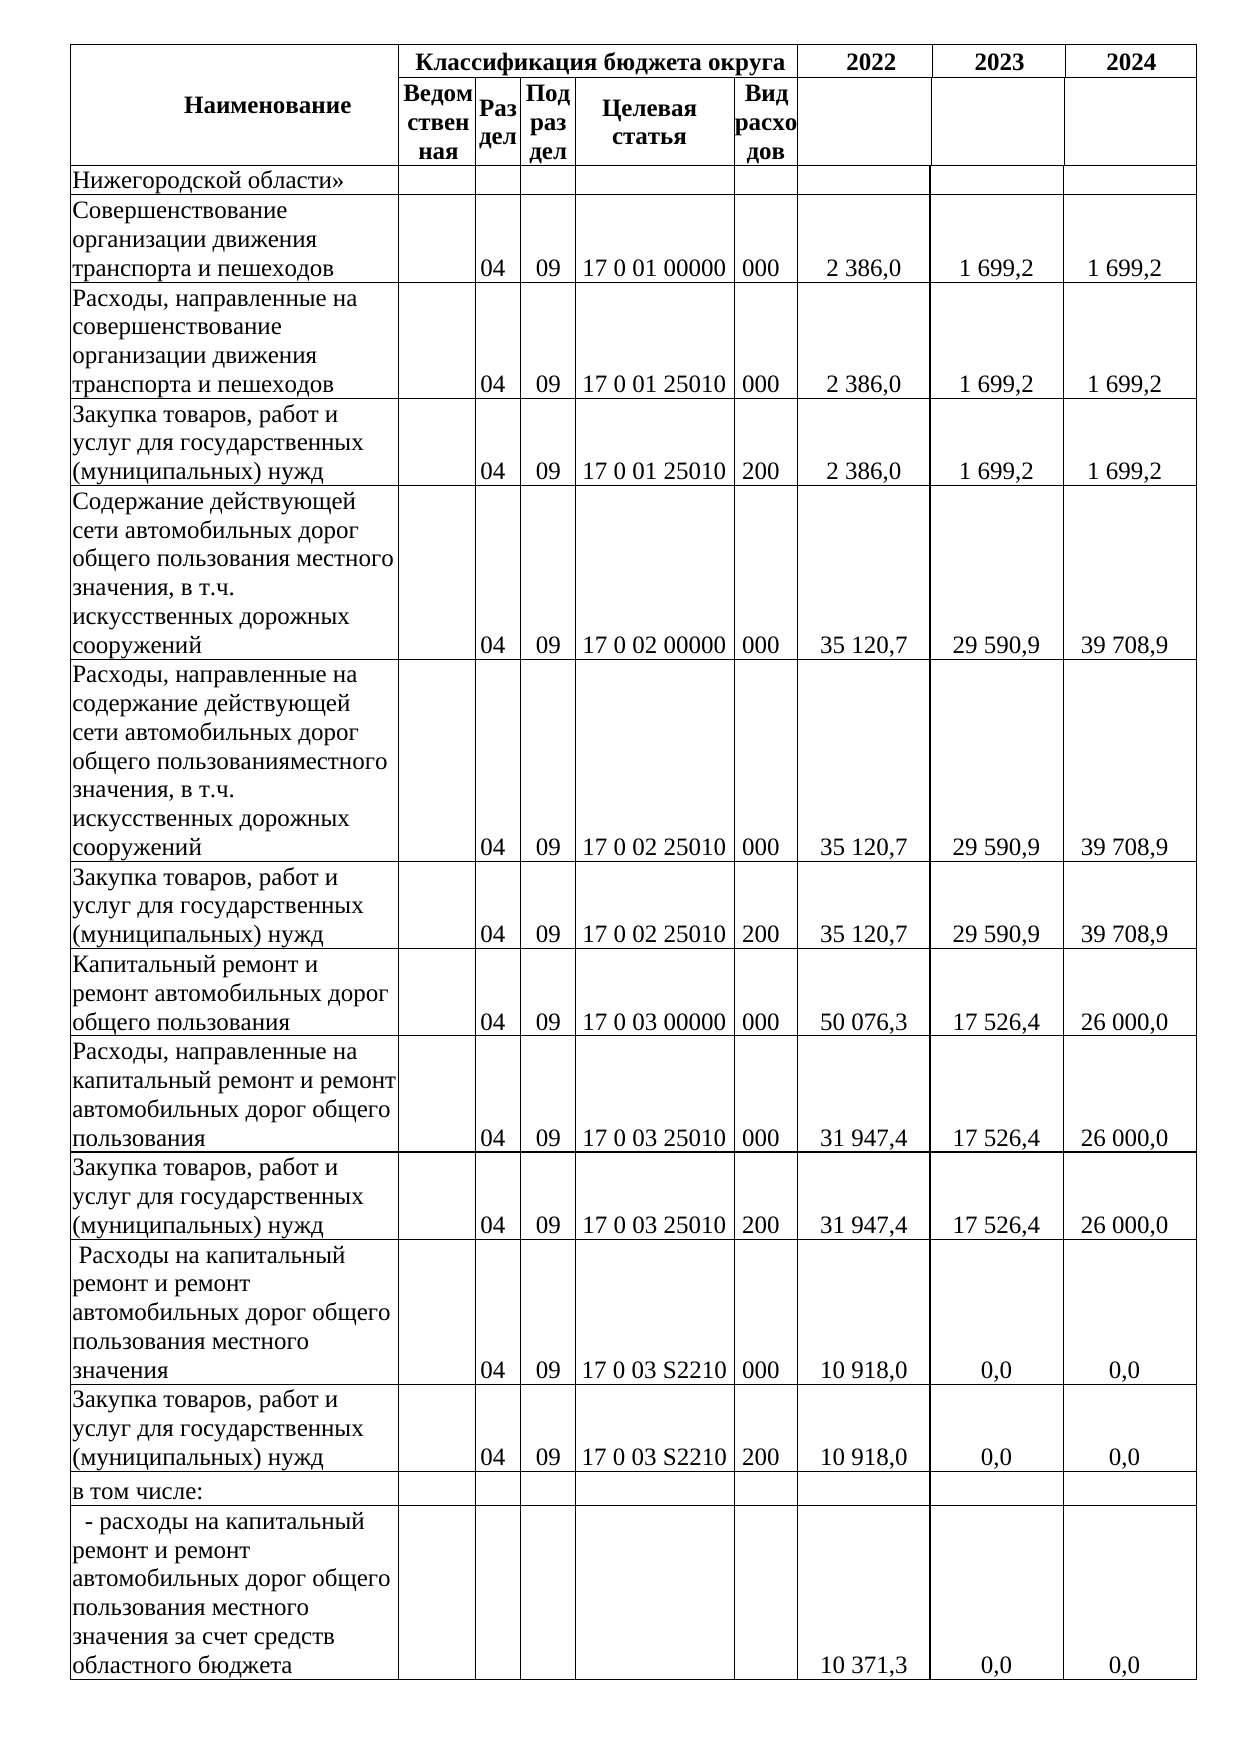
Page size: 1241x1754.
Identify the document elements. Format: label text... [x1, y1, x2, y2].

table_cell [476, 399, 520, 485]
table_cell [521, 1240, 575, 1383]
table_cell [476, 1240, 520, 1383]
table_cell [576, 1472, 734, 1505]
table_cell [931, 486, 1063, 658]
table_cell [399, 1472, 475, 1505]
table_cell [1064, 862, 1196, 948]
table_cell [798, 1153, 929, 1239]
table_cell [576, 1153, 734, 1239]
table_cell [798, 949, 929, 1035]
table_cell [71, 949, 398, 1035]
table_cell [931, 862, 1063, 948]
table_header Классификация бюджета округа [399, 45, 797, 77]
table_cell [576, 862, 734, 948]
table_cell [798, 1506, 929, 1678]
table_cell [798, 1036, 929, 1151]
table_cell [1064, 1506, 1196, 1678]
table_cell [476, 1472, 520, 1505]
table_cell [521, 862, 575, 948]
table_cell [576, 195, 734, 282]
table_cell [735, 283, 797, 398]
table_cell [1065, 78, 1196, 164]
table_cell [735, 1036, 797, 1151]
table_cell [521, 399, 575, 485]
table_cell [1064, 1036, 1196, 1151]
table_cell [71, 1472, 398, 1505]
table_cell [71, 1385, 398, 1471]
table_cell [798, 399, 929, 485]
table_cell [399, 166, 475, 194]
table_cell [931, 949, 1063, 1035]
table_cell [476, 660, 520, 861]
table_header Наименование [71, 45, 398, 164]
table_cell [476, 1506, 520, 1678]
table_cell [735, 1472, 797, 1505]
table_header 2023 [933, 45, 1065, 77]
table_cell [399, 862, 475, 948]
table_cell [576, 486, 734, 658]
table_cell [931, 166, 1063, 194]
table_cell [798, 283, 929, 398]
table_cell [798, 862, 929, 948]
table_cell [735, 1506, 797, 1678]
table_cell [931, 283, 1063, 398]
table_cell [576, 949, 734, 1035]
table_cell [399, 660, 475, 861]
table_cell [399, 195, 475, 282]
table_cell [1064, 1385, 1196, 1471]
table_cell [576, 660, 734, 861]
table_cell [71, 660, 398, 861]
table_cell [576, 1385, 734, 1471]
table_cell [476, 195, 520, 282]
table_cell Вид расхо дов [735, 78, 797, 164]
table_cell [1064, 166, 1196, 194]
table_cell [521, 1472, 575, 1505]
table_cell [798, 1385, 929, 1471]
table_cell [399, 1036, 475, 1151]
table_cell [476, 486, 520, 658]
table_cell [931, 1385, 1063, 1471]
table_cell [932, 78, 1064, 164]
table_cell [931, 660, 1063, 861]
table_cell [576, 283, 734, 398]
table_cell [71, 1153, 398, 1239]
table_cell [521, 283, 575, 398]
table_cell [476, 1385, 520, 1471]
table_cell Ведом ствен ная [399, 78, 475, 164]
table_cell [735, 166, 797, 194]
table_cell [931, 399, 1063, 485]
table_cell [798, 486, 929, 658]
table_header 2022 [798, 45, 932, 77]
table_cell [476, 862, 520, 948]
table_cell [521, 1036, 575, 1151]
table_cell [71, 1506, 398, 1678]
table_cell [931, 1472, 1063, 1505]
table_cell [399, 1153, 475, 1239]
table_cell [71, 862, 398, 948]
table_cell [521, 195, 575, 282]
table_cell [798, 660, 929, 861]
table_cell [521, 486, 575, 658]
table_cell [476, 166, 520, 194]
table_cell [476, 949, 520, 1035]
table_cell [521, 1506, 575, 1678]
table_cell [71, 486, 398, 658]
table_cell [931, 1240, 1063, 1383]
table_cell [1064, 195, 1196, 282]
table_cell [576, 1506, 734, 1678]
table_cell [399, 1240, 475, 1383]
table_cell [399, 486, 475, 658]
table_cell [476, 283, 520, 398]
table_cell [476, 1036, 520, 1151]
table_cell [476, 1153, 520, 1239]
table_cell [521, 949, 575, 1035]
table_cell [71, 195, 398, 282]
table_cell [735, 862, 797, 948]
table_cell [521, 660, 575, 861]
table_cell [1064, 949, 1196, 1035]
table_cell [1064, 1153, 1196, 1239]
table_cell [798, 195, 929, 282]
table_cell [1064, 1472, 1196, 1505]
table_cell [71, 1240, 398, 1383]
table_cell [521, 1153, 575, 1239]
table_cell Под раз дел [521, 78, 575, 164]
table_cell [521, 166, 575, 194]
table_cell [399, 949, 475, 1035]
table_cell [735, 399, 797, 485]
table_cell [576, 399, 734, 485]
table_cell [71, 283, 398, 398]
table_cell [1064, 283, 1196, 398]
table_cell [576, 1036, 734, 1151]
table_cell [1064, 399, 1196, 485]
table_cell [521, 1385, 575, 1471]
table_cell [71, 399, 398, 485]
table_cell Раз дел [476, 78, 520, 164]
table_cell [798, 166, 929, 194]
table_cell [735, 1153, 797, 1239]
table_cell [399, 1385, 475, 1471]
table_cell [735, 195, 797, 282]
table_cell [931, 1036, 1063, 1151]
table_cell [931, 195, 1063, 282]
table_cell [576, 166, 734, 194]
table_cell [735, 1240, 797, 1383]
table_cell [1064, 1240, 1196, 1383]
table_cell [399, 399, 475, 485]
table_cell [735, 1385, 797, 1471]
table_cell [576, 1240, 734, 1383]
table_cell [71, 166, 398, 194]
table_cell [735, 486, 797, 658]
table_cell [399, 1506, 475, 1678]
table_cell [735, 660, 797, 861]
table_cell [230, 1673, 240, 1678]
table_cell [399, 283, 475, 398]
table_cell [798, 78, 931, 164]
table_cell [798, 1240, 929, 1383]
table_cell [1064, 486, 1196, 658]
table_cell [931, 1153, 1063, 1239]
table_header 2024 [1066, 45, 1196, 77]
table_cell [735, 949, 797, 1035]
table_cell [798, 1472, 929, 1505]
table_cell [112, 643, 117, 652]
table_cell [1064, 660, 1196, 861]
table_cell Целевая статья [576, 78, 734, 164]
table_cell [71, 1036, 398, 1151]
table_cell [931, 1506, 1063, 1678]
